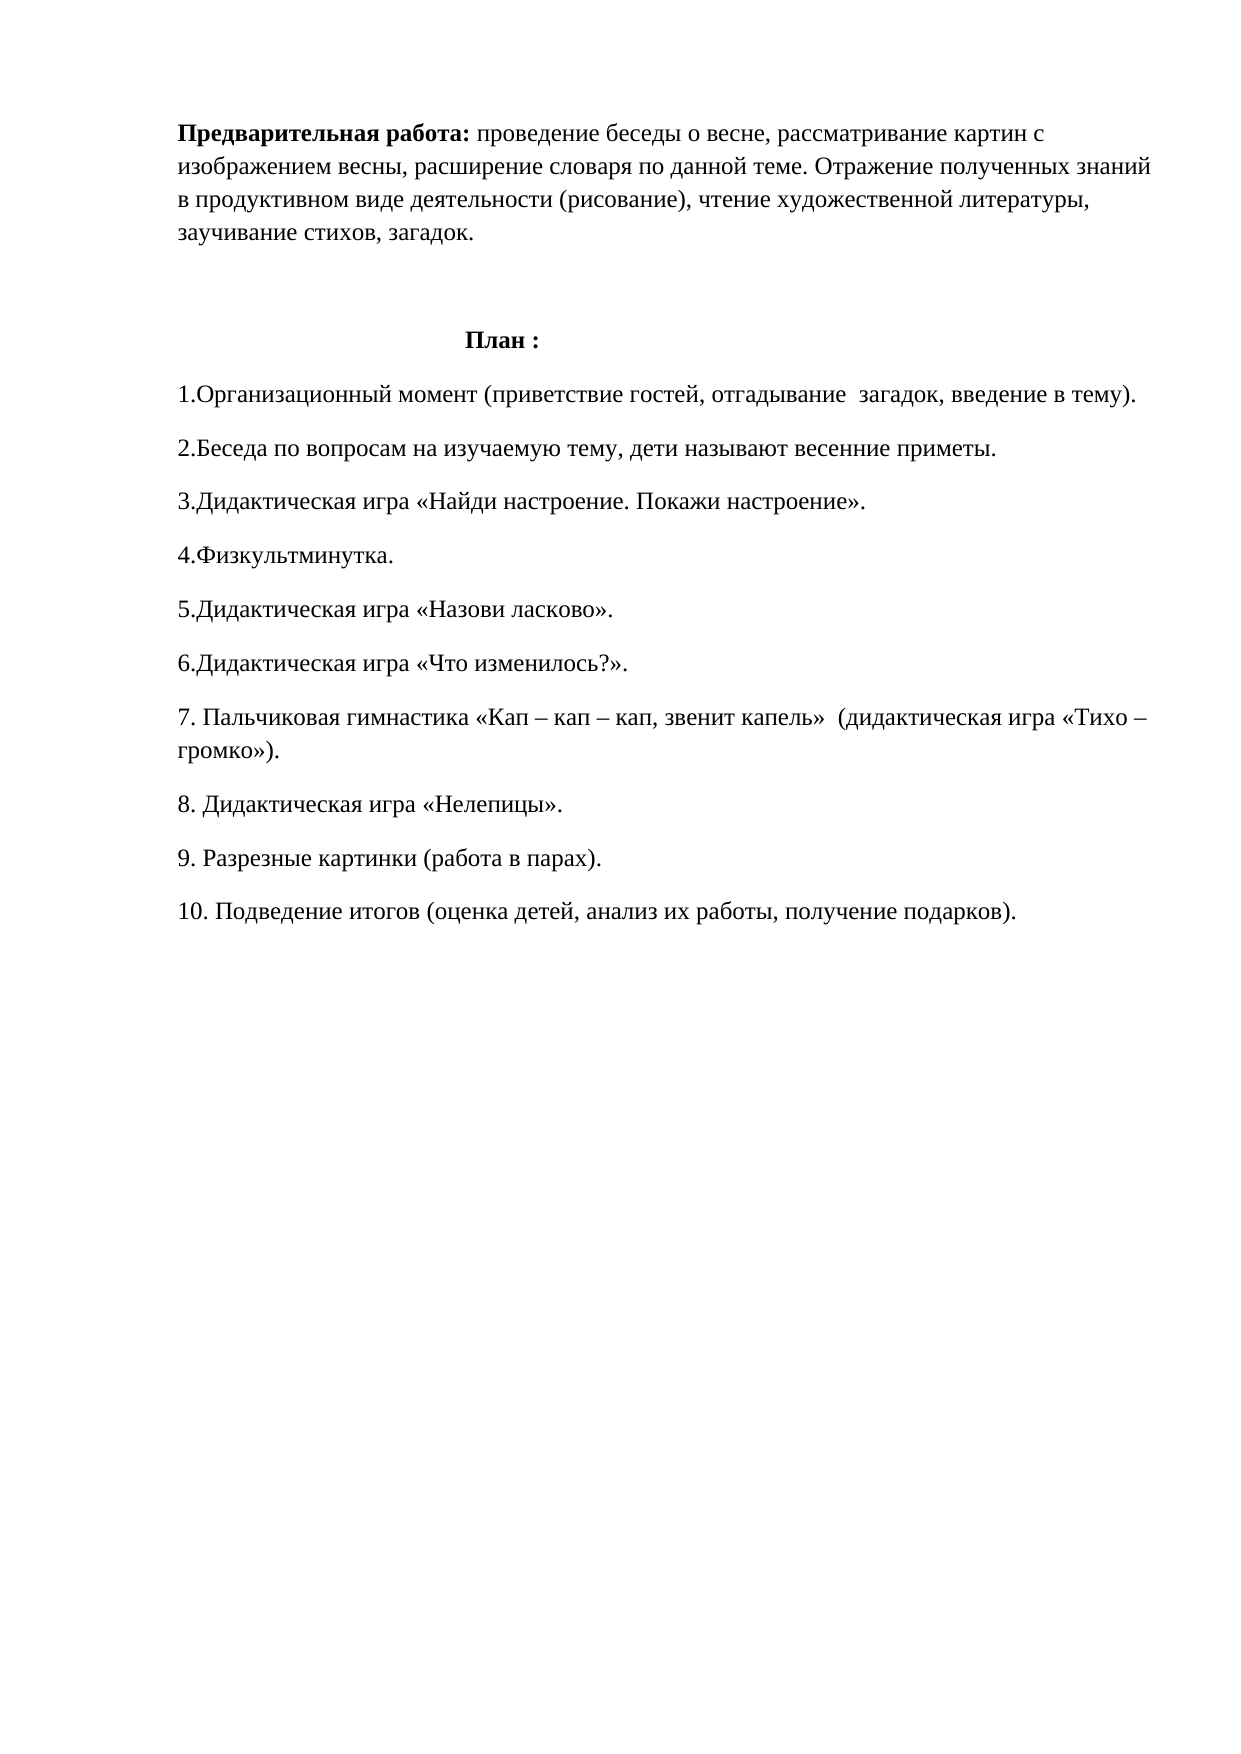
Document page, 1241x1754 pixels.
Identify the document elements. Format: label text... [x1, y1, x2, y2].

text План : [177, 325, 1152, 354]
text 1.Организационный момент (приветствие гостей, отгадывание загадок, введение в тему). [177, 379, 1152, 407]
text 7. Пальчиковая гимнастика «Кап – кап – кап, звенит капель» (дидактическая игра «Тихо – громко»). [177, 702, 1152, 764]
text 2.Беседа по вопросам на изучаемую тему, дети называют весенние приметы. [177, 433, 1152, 461]
text 8. Дидактическая игра «Нелепицы». [177, 789, 1152, 817]
text Предварительная работа: проведение беседы о весне, рассматривание картин с изображением весны, расширение словаря по данной теме. Отражение полученных знаний в продуктивном виде деятельности (рисование), чтение художественной литературы, заучивание стихов, загадок. [177, 118, 1152, 246]
text 9. Разрезные картинки (работа в парах). [177, 843, 1152, 871]
text 5.Дидактическая игра «Назови ласково». [177, 594, 1152, 623]
text 4.Физкультминутка. [177, 540, 1152, 569]
text 3.Дидактическая игра «Найди настроение. Покажи настроение». [177, 486, 1152, 515]
text 10. Подведение итогов (оценка детей, анализ их работы, получение подарков). [177, 896, 1152, 925]
text 6.Дидактическая игра «Что изменилось?». [177, 648, 1152, 677]
